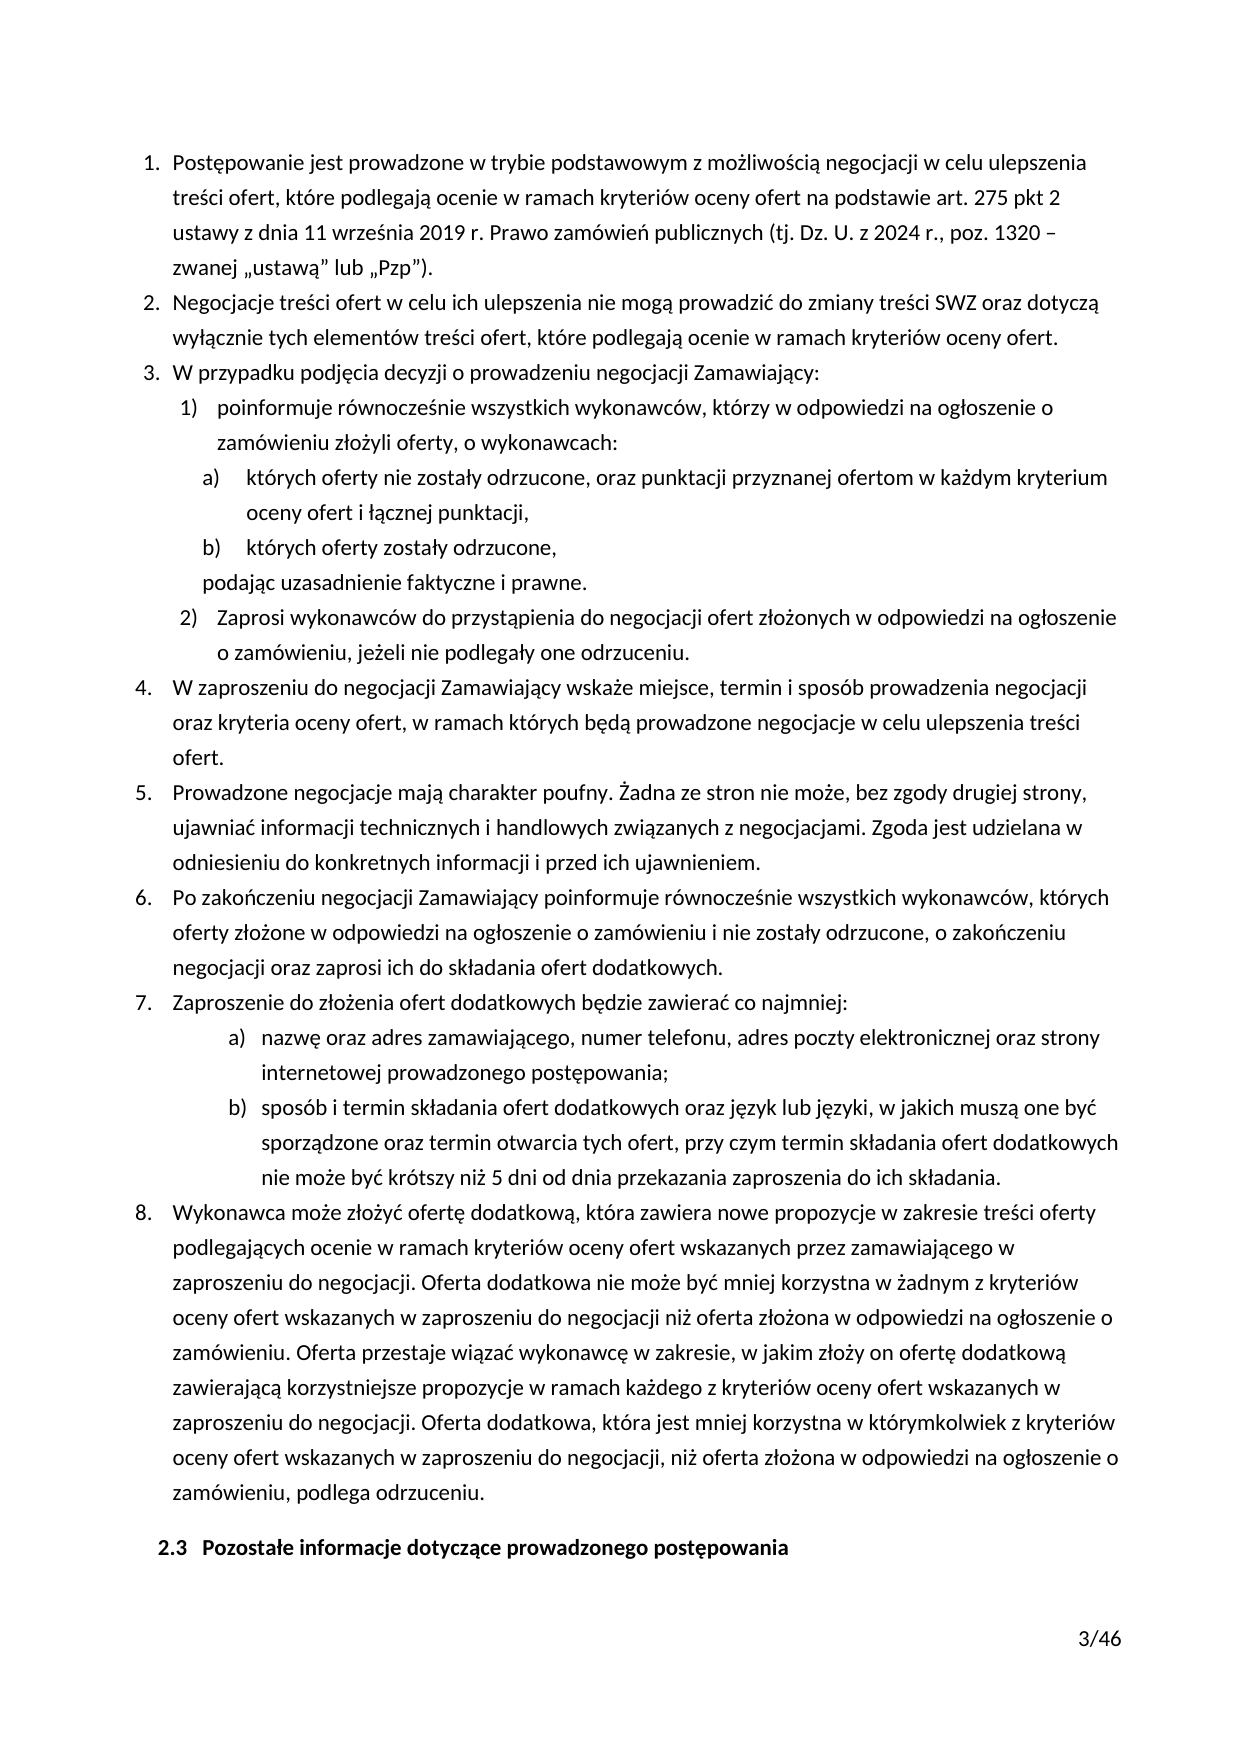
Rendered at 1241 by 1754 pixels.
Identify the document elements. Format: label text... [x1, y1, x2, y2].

list których oferty nie zostały odrzucone, oraz punktacji przyznanej ofertom w każdym kryterium oceny ofert i łącznej punktacji, [202, 463, 1121, 526]
list Negocjacje treści ofert w celu ich ulepszenia nie mogą prowadzić do zmiany treści SWZ oraz dotyczą wyłącznie tych elementów treści ofert, które podlegają ocenie w ramach kryteriów oceny ofert. [143, 288, 1121, 351]
list poinformuje równocześnie wszystkich wykonawców, którzy w odpowiedzi na ogłoszenie o zamówieniu złożyli oferty, o wykonawcach: [179, 393, 1121, 456]
list W zaproszeniu do negocjacji Zamawiający wskaże miejsce, termin i sposób prowadzenia negocjacji oraz kryteria oceny ofert, w ramach których będą prowadzone negocjacje w celu ulepszenia treści ofert. [135, 673, 1121, 771]
text podając uzasadnienie faktyczne i prawne. [202, 568, 1121, 596]
list Wykonawca może złożyć ofertę dodatkową, która zawiera nowe propozycje w zakresie treści oferty podlegających ocenie w ramach kryteriów oceny ofert wskazanych przez zamawiającego w zaproszeniu do negocjacji. Oferta dodatkowa nie może być mniej korzystna w żadnym z kryteriów oceny ofert wskazanych w zaproszeniu do negocjacji niż oferta złożona w odpowiedzi na ogłoszenie o zamówieniu. Oferta przestaje wiązać wykonawcę w zakresie, w jakim złoży on ofertę dodatkową zawierającą korzystniejsze propozycje w ramach każdego z kryteriów oceny ofert wskazanych w zaproszeniu do negocjacji. Oferta dodatkowa, która jest mniej korzystna w którymkolwiek z kryteriów oceny ofert wskazanych w zaproszeniu do negocjacji, niż oferta złożona w odpowiedzi na ogłoszenie o zamówieniu, podlega odrzuceniu. [135, 1198, 1121, 1506]
list W przypadku podjęcia decyzji o prowadzeniu negocjacji Zamawiający: [143, 358, 1121, 386]
list sposób i termin składania ofert dodatkowych oraz język lub języki, w jakich muszą one być sporządzone oraz termin otwarcia tych ofert, przy czym termin składania ofert dodatkowych nie może być krótszy niż 5 dni od dnia przekazania zaproszenia do ich składania. [228, 1093, 1121, 1191]
list Postępowanie jest prowadzone w trybie podstawowym z możliwością negocjacji w celu ulepszenia treści ofert, które podlegają ocenie w ramach kryteriów oceny ofert na podstawie art. 275 pkt 2 ustawy z dnia 11 września 2019 r. Prawo zamówień publicznych (tj. Dz. U. z 2024 r., poz. 1320 – zwanej „ustawą” lub „Pzp”). [143, 148, 1121, 281]
list których oferty zostały odrzucone, [202, 533, 1121, 561]
list Po zakończeniu negocjacji Zamawiający poinformuje równocześnie wszystkich wykonawców, których oferty złożone w odpowiedzi na ogłoszenie o zamówieniu i nie zostały odrzucone, o zakończeniu negocjacji oraz zaprosi ich do składania ofert dodatkowych. [135, 883, 1121, 981]
list Zaprosi wykonawców do przystąpienia do negocjacji ofert złożonych w odpowiedzi na ogłoszenie o zamówieniu, jeżeli nie podlegały one odrzuceniu. [179, 603, 1121, 666]
list nazwę oraz adres zamawiającego, numer telefonu, adres poczty elektronicznej oraz strony internetowej prowadzonego postępowania; [228, 1023, 1121, 1086]
list Prowadzone negocjacje mają charakter poufny. Żadna ze stron nie może, bez zgody drugiej strony, ujawniać informacji technicznych i handlowych związanych z negocjacjami. Zgoda jest udzielana w odniesieniu do konkretnych informacji i przed ich ujawnieniem. [135, 778, 1121, 876]
list Zaproszenie do złożenia ofert dodatkowych będzie zawierać co najmniej: [135, 988, 1121, 1016]
subtitle Pozostałe informacje dotyczące prowadzonego postępowania [158, 1533, 1121, 1562]
